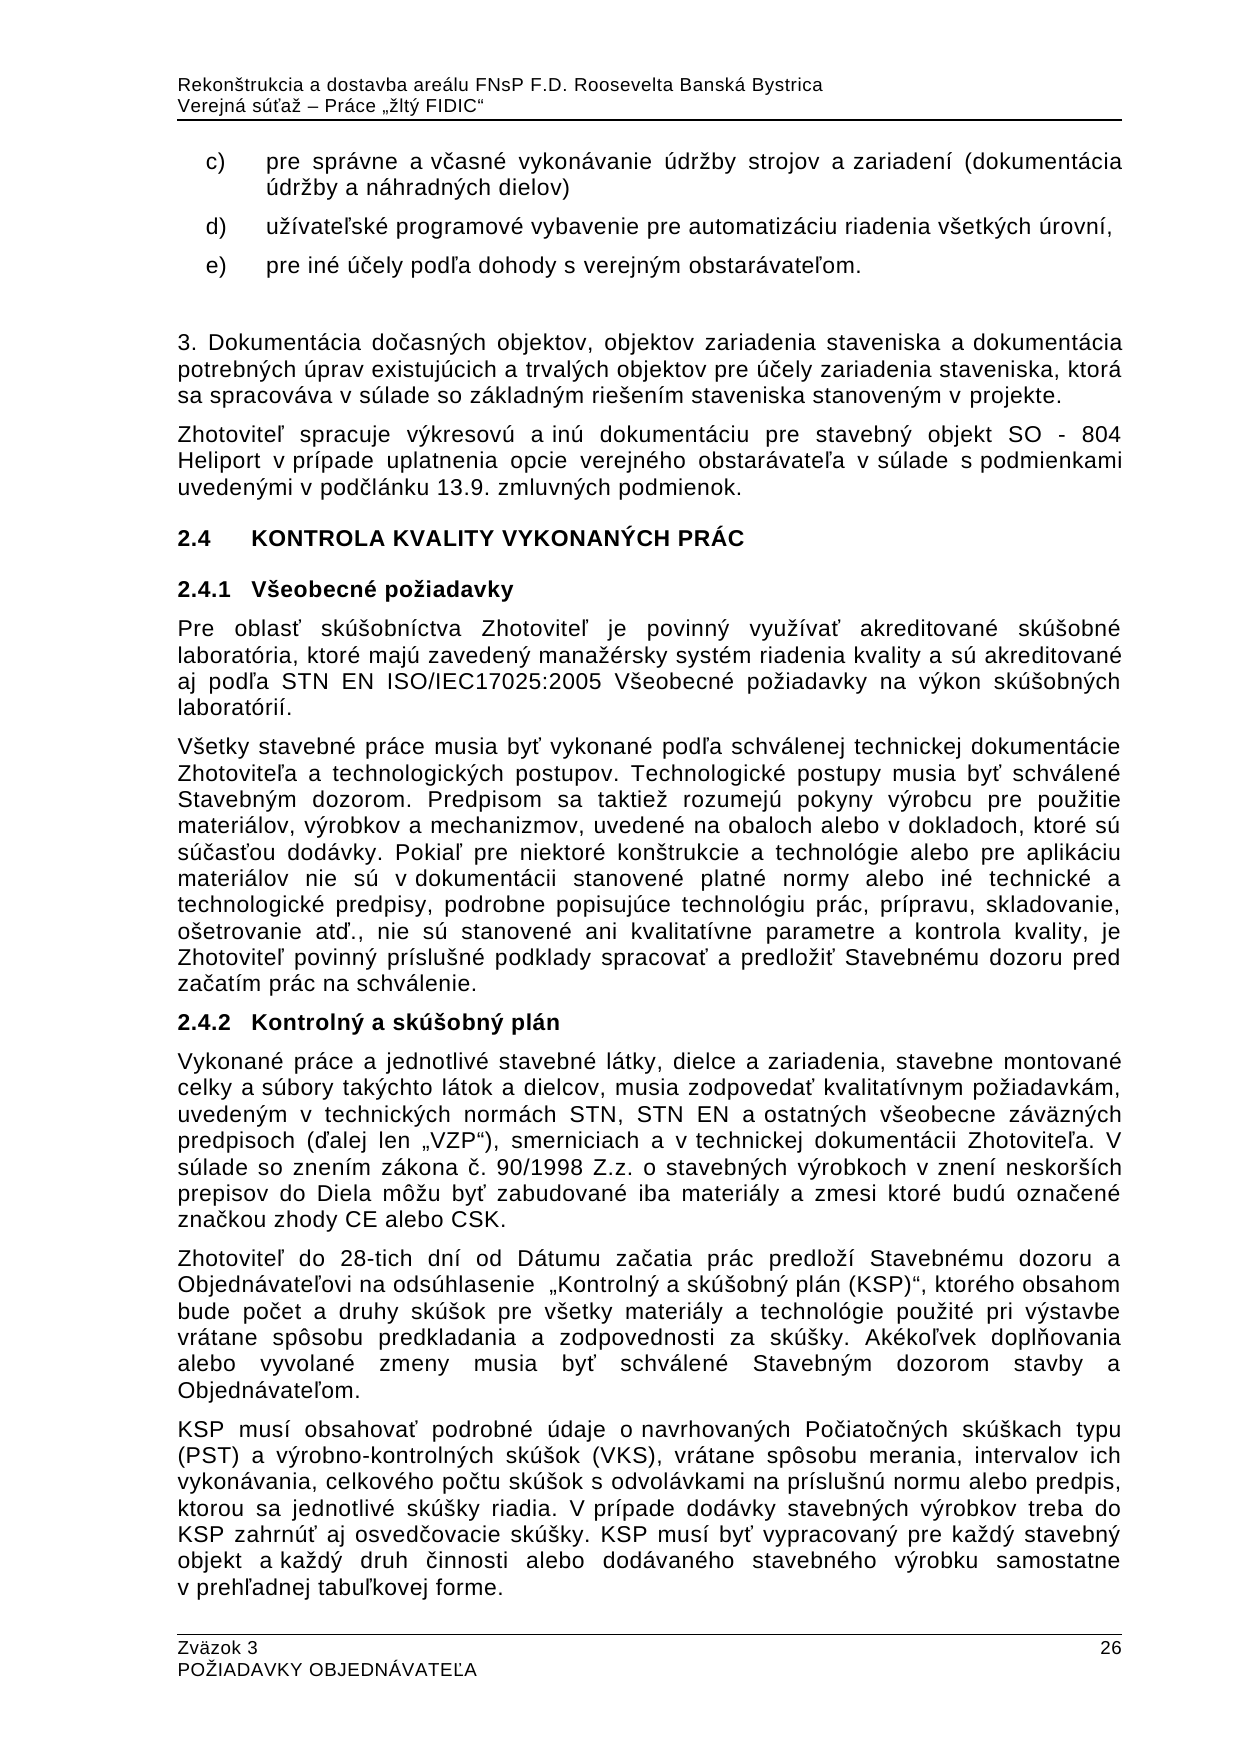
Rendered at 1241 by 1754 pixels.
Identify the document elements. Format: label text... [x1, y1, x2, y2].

text Pre oblasť skúšobníctva Zhotoviteľ je povinný využívať akreditované skúšobné laboratória, ktoré majú zavedený manažérsky systém riadenia kvality a sú akreditované aj podľa STN EN ISO/IEC17025:2005 Všeobecné požiadavky na výkon skúšobných laboratórií. [177, 615, 1122, 721]
text Vykonané práce a jednotlivé stavebné látky, dielce a zariadenia, stavebne montované celky a súbory takýchto látok a dielcov, musia zodpovedať kvalitatívnym požiadavkám, uvedeným v technických normách STN, STN EN a ostatných všeobecne záväzných predpisoch (ďalej len „VZP“), smerniciach a v technickej dokumentácii Zhotoviteľa. V súlade so znením zákona č. 90/1998 Z.z. o stavebných výrobkoch v znení neskorších prepisov do Diela môžu byť zabudované iba materiály a zmesi ktoré budú označené značkou zhody CE alebo CSK. [177, 1048, 1122, 1232]
text 3. Dokumentácia dočasných objektov, objektov zariadenia staveniska a dokumentácia potrebných úprav existujúcich a trvalých objektov pre účely zariadenia staveniska, ktorá sa spracováva v súlade so základným riešením staveniska stanoveným v projekte. [177, 329, 1122, 408]
list pre správne a včasné vykonávanie údržby strojov a zariadení (dokumentácia údržby a náhradných dielov) [206, 148, 1122, 200]
text Zhotoviteľ do 28-tich dní od Dátumu začatia prác predloží Stavebnému dozoru a Objednávateľovi na odsúhlasenie „Kontrolný a skúšobný plán (KSP)“, ktorého obsahom bude počet a druhy skúšok pre všetky materiály a technológie použité pri výstavbe vrátane spôsobu predkladania a zodpovednosti za skúšky. Akékoľvek doplňovania alebo vyvolané zmeny musia byť schválené Stavebným dozorom stavby a Objednávateľom. [177, 1245, 1122, 1403]
text Zhotoviteľ spracuje výkresovú a inú dokumentáciu pre stavebný objekt SO - 804 Heliport v prípade uplatnenia opcie verejného obstarávateľa v súlade s podmienkami uvedenými v podčlánku 13.9. zmluvných podmienok. [177, 421, 1122, 500]
list pre iné účely podľa dohody s verejným obstarávateľom. [206, 252, 1122, 278]
subtitle 2.4.2 Kontrolný a skúšobný plán [177, 1009, 1122, 1036]
subtitle 2.4 Kontrola Kvality Vykonaných Prác [177, 525, 1122, 551]
subtitle 2.4.1 Všeobecné požiadavky [177, 576, 1122, 603]
text KSP musí obsahovať podrobné údaje o navrhovaných Počiatočných skúškach typu (PST) a výrobno-kontrolných skúšok (VKS), vrátane spôsobu merania, intervalov ich vykonávania, celkového počtu skúšok s odvolávkami na príslušnú normu alebo predpis, ktorou sa jednotlivé skúšky riadia. V prípade dodávky stavebných výrobkov treba do KSP zahrnúť aj osvedčovacie skúšky. KSP musí byť vypracovaný pre každý stavebný objekt a každý druh činnosti alebo dodávaného stavebného výrobku samostatne v prehľadnej tabuľkovej forme. [177, 1416, 1122, 1600]
text Všetky stavebné práce musia byť vykonané podľa schválenej technickej dokumentácie Zhotoviteľa a technologických postupov. Technologické postupy musia byť schválené Stavebným dozorom. Predpisom sa taktiež rozumejú pokyny výrobcu pre použitie materiálov, výrobkov a mechanizmov, uvedené na obaloch alebo v dokladoch, ktoré sú súčasťou dodávky. Pokiaľ pre niektoré konštrukcie a technológie alebo pre aplikáciu materiálov nie sú v dokumentácii stanovené platné normy alebo iné technické a technologické predpisy, podrobne popisujúce technológiu prác, prípravu, skladovanie, ošetrovanie atď., nie sú stanovené ani kvalitatívne parametre a kontrola kvality, je Zhotoviteľ povinný príslušné podklady spracovať a predložiť Stavebnému dozoru pred začatím prác na schválenie. [177, 733, 1122, 997]
list užívateľské programové vybavenie pre automatizáciu riadenia všetkých úrovní, [206, 213, 1122, 239]
